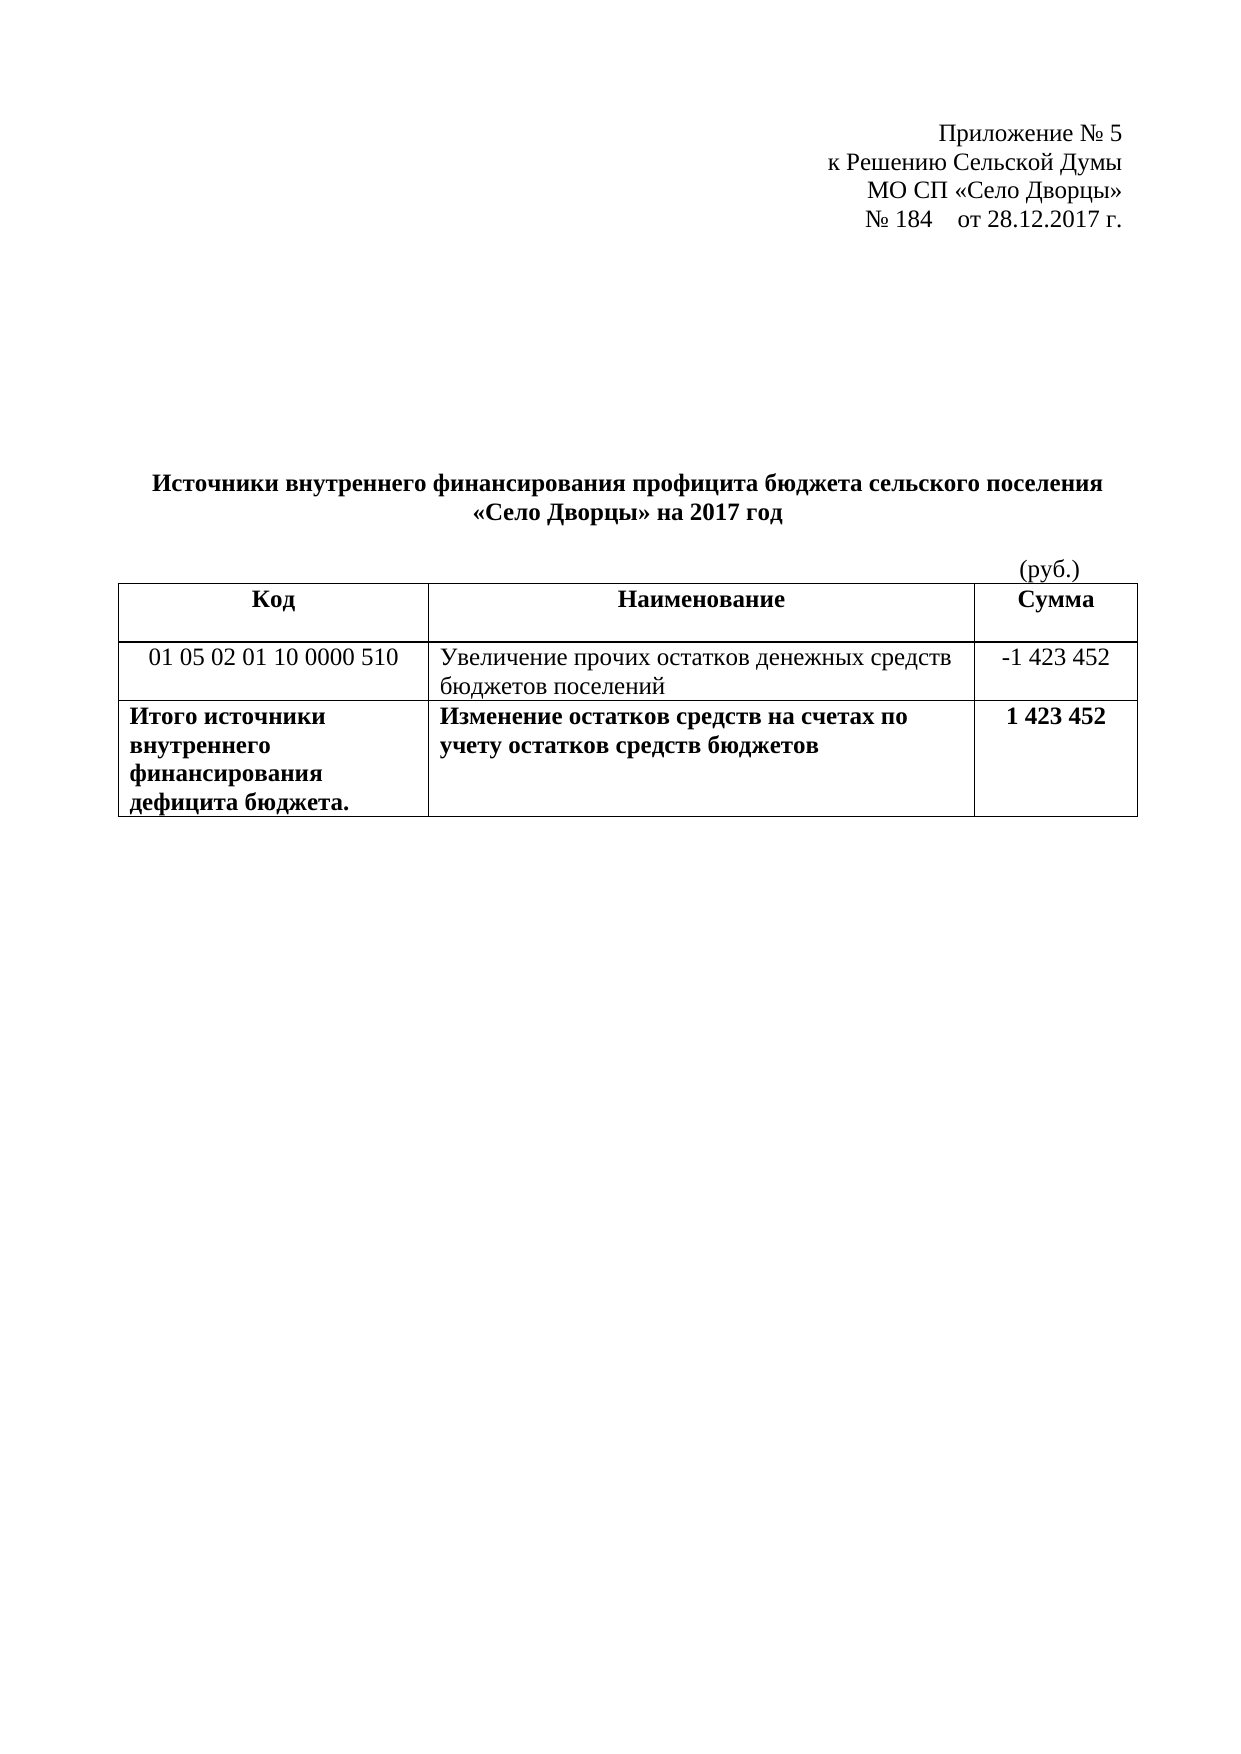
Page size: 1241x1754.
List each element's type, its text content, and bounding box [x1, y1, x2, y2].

subtitle Приложение № 5 [133, 118, 1122, 147]
table_header Наименование [429, 584, 974, 641]
table_cell 1 423 452 [975, 701, 1137, 816]
table_header Сумма [975, 584, 1137, 641]
text (руб.) [133, 554, 1122, 583]
table_cell 01 05 02 01 10 0000 510 [119, 643, 428, 700]
table_cell Изменение остатков средств на счетах по учету остатков средств бюджетов [429, 701, 974, 816]
table_header Код [119, 584, 428, 641]
table_cell Увеличение прочих остатков денежных средств бюджетов поселений [429, 643, 974, 700]
table_cell -1 423 452 [975, 643, 1137, 700]
text к Решению Сельской Думы [358, 147, 1122, 176]
table_cell Итого источники внутреннего финансирования дефицита бюджета. [119, 701, 428, 816]
text МО СП «Село Дворцы» [133, 176, 1122, 204]
text «Село Дворцы» на 2017 год [133, 497, 1122, 525]
text № 184 от 28.12.2017 г. [133, 204, 1122, 233]
text Источники внутреннего финансирования профицита бюджета сельского поселения [133, 468, 1122, 497]
